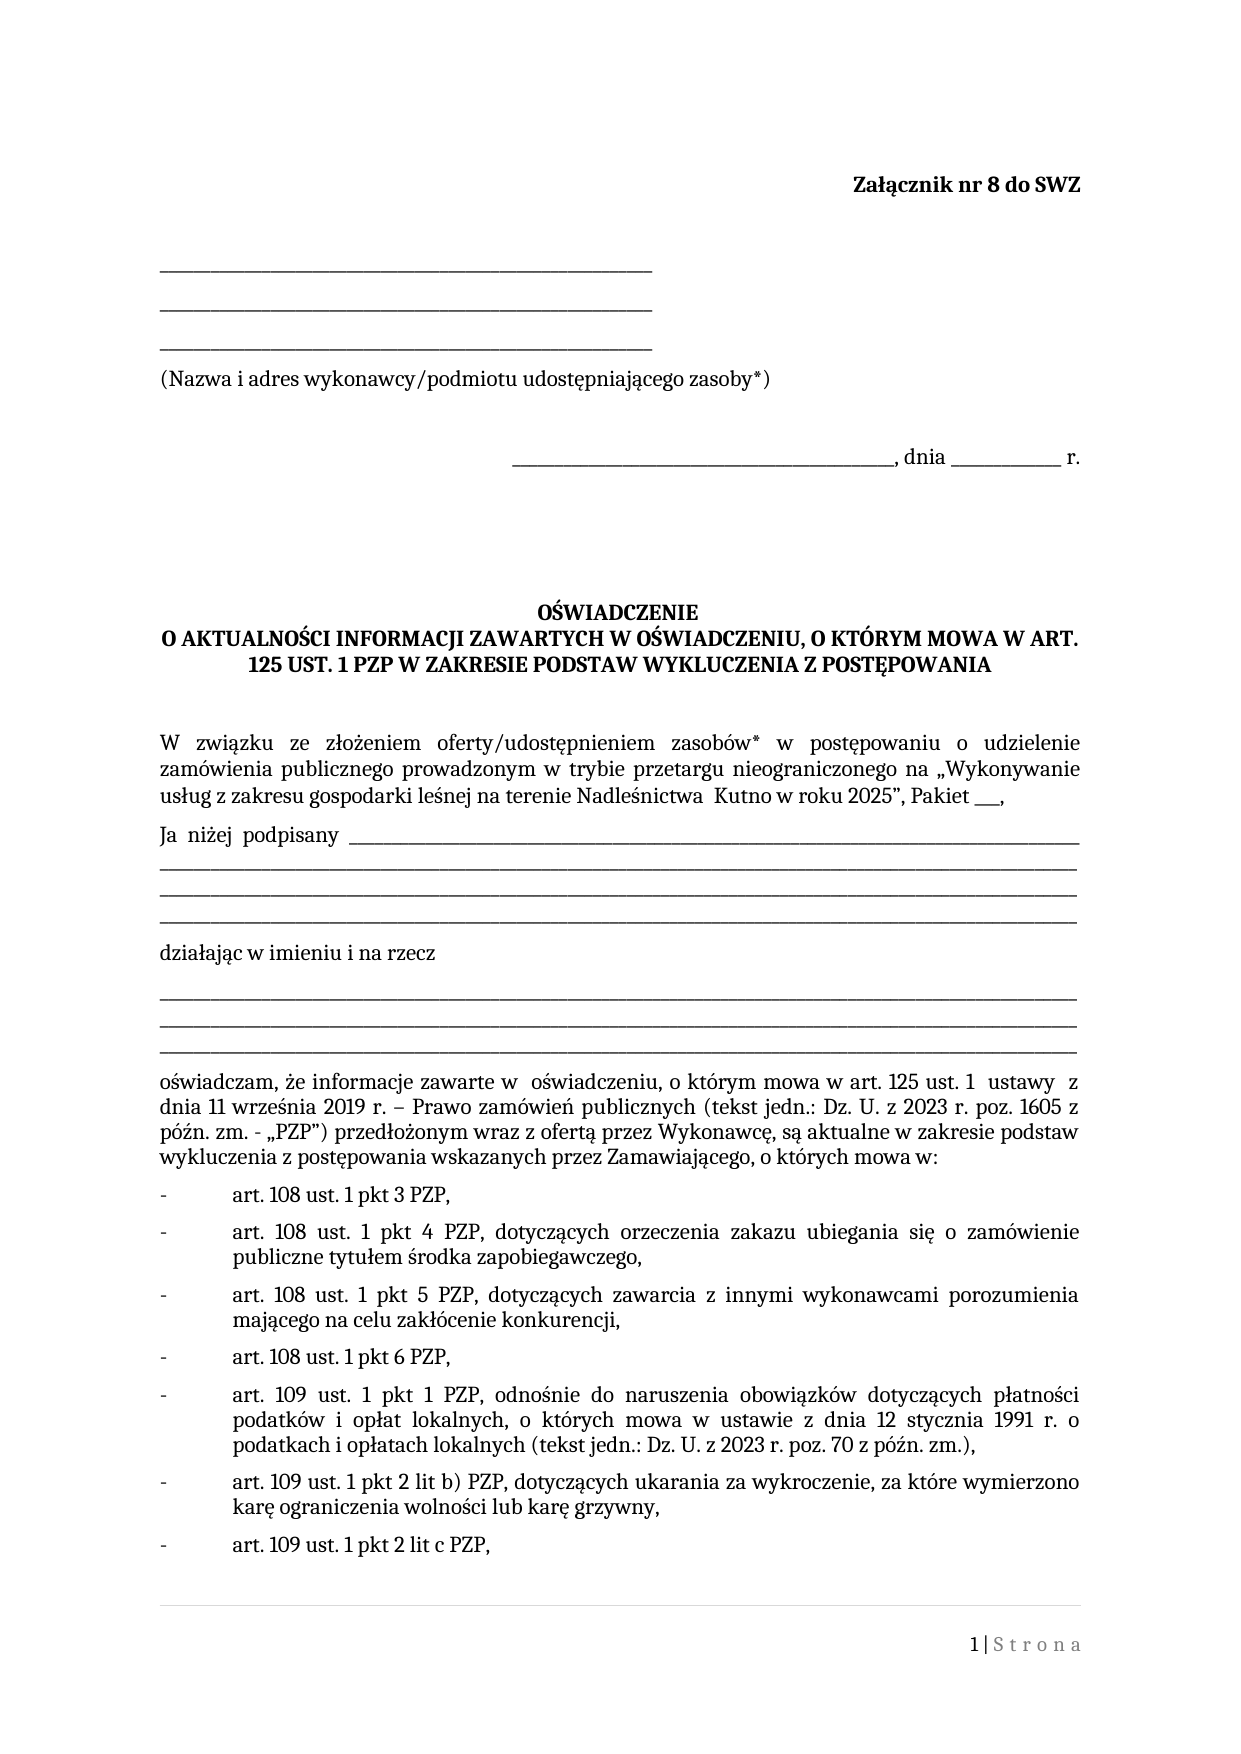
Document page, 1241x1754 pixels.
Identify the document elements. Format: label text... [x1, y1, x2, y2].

text OŚWIADCZENIE O AKTUALNOŚCI INFORMACJI ZAWARTYCH W OŚWIADCZENIU, O KTÓRYM MOWA W ART. 125 UST. 1 PZP W ZAKRESIE PODSTAW WYKLUCZENIA Z POSTĘPOWANIA [159, 599, 1081, 678]
text __________________________________________________________ [159, 250, 1081, 276]
text - art. 108 ust. 1 pkt 4 PZP, dotyczących orzeczenia zakazu ubiegania się o zamówienie publiczne tytułem środka zapobiegawczego, [159, 1220, 1081, 1270]
text Ja niżej podpisany ______________________________________________________________________________________ ____________________________________________________________________________________________________________________________________________________________________________________________________________________________________________________________________________________________________________________________________ [159, 821, 1081, 927]
text oświadczam, że informacje zawarte w oświadczeniu, o którym mowa w art. 125 ust. 1 ustawy z dnia 11 września 2019 r. – Prawo zamówień publicznych (tekst jedn.: Dz. U. z 2023 r. poz. 1605 z późn. zm. - „PZP”) przedłożonym wraz z ofertą przez Wykonawcę, są aktualne w zakresie podstaw wykluczenia z postępowania wskazanych przez Zamawiającego, o których mowa w: [159, 1070, 1081, 1170]
text _____________________________________________, dnia _____________ r. [159, 444, 1081, 470]
text - art. 109 ust. 1 pkt 2 lit b) PZP, dotyczących ukarania za wykroczenie, za które wymierzono karę ograniczenia wolności lub karę grzywny, [159, 1470, 1081, 1520]
text __________________________________________________________ [159, 288, 1081, 315]
text - art. 108 ust. 1 pkt 5 PZP, dotyczących zawarcia z innymi wykonawcami porozumienia mającego na celu zakłócenie konkurencji, [159, 1282, 1081, 1332]
text - art. 108 ust. 1 pkt 3 PZP, [159, 1182, 1081, 1207]
text ____________________________________________________________________________________________________________________________________________________________________________________________________________________________________________________________________________________________________________________________________ [159, 978, 1081, 1057]
text - art. 108 ust. 1 pkt 6 PZP, [159, 1345, 1081, 1370]
text W związku ze złożeniem oferty/udostępnieniem zasobów* w postępowaniu o udzielenie zamówienia publicznego prowadzonym w trybie przetargu nieograniczonego na „Wykonywanie usług z zakresu gospodarki leśnej na terenie Nadleśnictwa Kutno w roku 2025”, Pakiet ___, [159, 730, 1081, 809]
text - art. 109 ust. 1 pkt 2 lit c PZP, [159, 1532, 1081, 1557]
text - art. 109 ust. 1 pkt 1 PZP, odnośnie do naruszenia obowiązków dotyczących płatności podatków i opłat lokalnych, o których mowa w ustawie z dnia 12 stycznia 1991 r. o podatkach i opłatach lokalnych (tekst jedn.: Dz. U. z 2023 r. poz. 70 z późn. zm.), [159, 1382, 1081, 1457]
text __________________________________________________________ [159, 327, 1081, 354]
text Załącznik nr 8 do SWZ [159, 172, 1081, 198]
text (Nazwa i adres wykonawcy/podmiotu udostępniającego zasoby*) [159, 366, 1081, 393]
text działając w imieniu i na rzecz [159, 939, 1081, 966]
